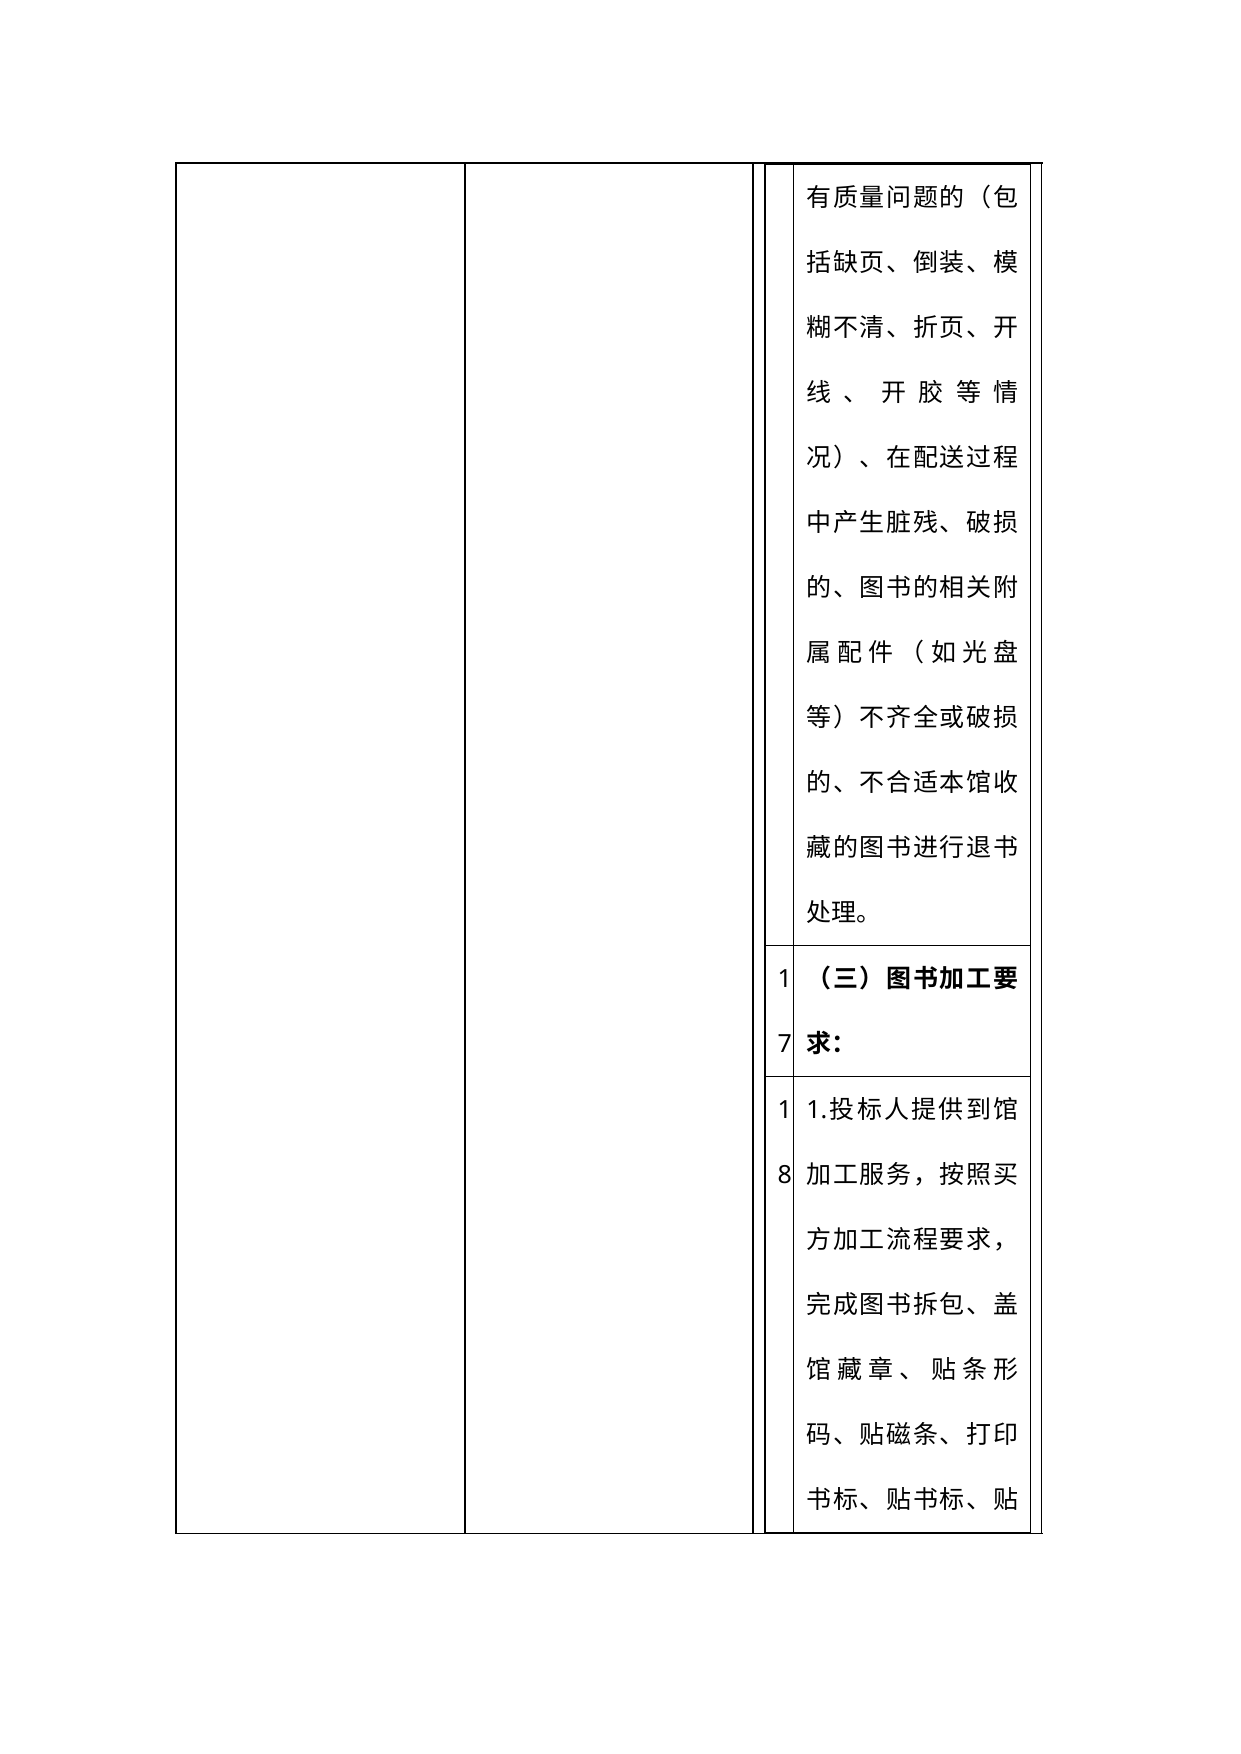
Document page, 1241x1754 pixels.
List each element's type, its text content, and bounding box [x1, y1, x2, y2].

table_cell [766, 946, 793, 1076]
table_cell [794, 946, 1030, 1076]
table_cell [177, 164, 464, 1533]
table_cell [766, 1077, 793, 1532]
table_cell [1031, 164, 1041, 1533]
table_cell [794, 165, 1030, 945]
table_cell [754, 164, 764, 1533]
table_cell [794, 1077, 1030, 1532]
table_cell [766, 165, 793, 945]
table_cell 1 [466, 164, 752, 1533]
